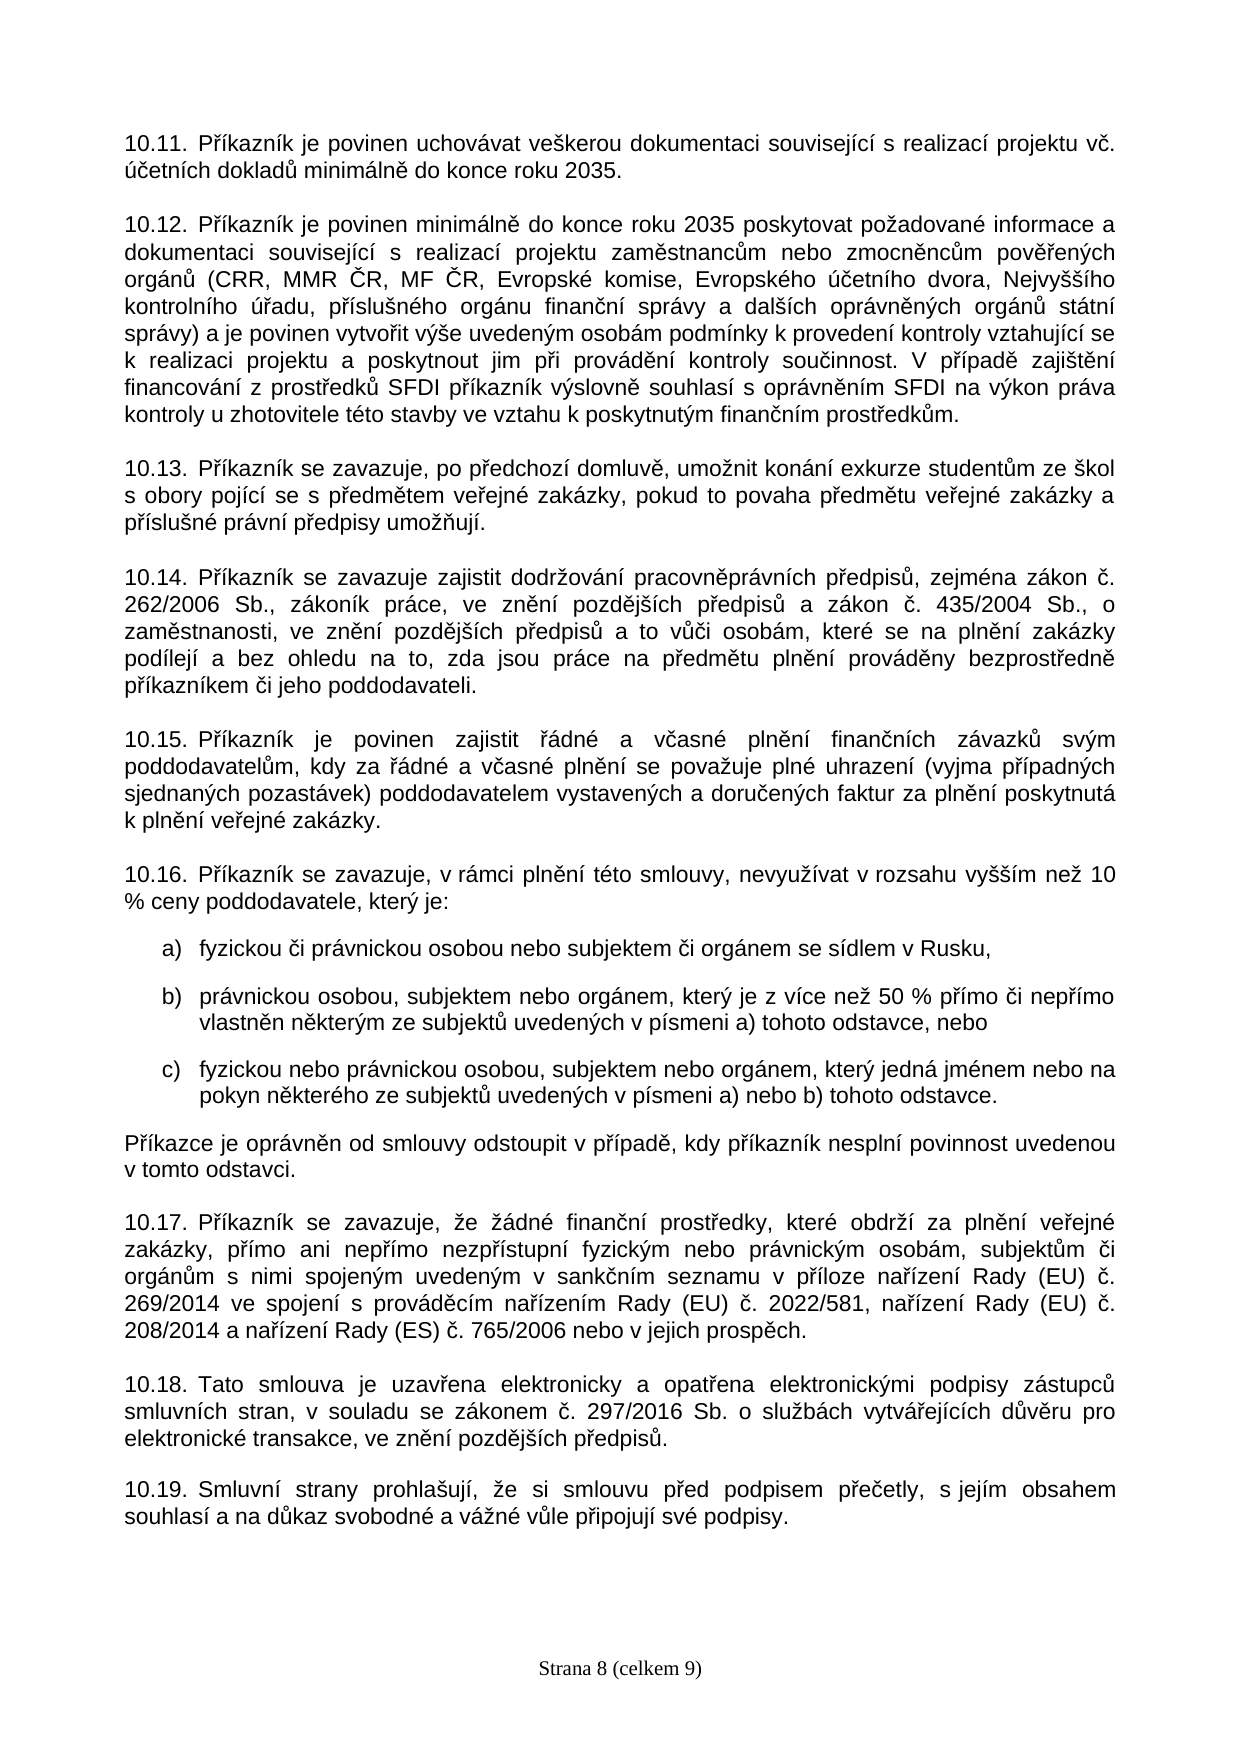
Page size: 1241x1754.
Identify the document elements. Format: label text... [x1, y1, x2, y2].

list Tato smlouva je uzavřena elektronicky a opatřena elektronickými podpisy zástupců smluvních stran, v souladu se zákonem č. 297/2016 Sb. o službách vytvářejících důvěru pro elektronické transakce, ve znění pozdějších předpisů. [124, 1371, 1116, 1452]
list Příkazník se zavazuje zajistit dodržování pracovněprávních předpisů, zejména zákon č. 262/2006 Sb., zákoník práce, ve znění pozdějších předpisů a zákon č. 435/2004 Sb., o zaměstnanosti, ve znění pozdějších předpisů a to vůči osobám, které se na plnění zakázky podílejí a bez ohledu na to, zda jsou práce na předmětu plnění prováděny bezprostředně příkazníkem či jeho poddodavateli. [124, 563, 1116, 699]
list Příkazník je povinen uchovávat veškerou dokumentaci související s realizací projektu vč. účetních dokladů minimálně do konce roku 2035. [124, 130, 1116, 184]
list Smluvní strany prohlašují, že si smlouvu před podpisem přečetly, s jejím obsahem souhlasí a na důkaz svobodné a vážné vůle připojují své podpisy. [124, 1476, 1116, 1530]
list Příkazník je povinen minimálně do konce roku 2035 poskytovat požadované informace a dokumentaci související s realizací projektu zaměstnancům nebo zmocněncům pověřených orgánů (CRR, MMR ČR, MF ČR, Evropské komise, Evropského účetního dvora, Nejvyššího kontrolního úřadu, příslušného orgánu finanční správy a dalších oprávněných orgánů státní správy) a je povinen vytvořit výše uvedeným osobám podmínky k provedení kontroly vztahující se k realizaci projektu a poskytnout jim při provádění kontroly součinnost. V případě zajištění financování z prostředků SFDI příkazník výslovně souhlasí s oprávněním SFDI na výkon práva kontroly u zhotovitele této stavby ve vztahu k poskytnutým finančním prostředkům. [124, 211, 1116, 428]
text Příkazce je oprávněn od smlouvy odstoupit v případě, kdy příkazník nesplní povinnost uvedenou v tomto odstavci. [124, 1130, 1116, 1182]
list Příkazník je povinen zajistit řádné a včasné plnění finančních závazků svým poddodavatelům, kdy za řádné a včasné plnění se považuje plné uhrazení (vyjma případných sjednaných pozastávek) poddodavatelem vystavených a doručených faktur za plnění poskytnutá k plnění veřejné zakázky. [124, 726, 1116, 834]
list fyzickou či právnickou osobou nebo subjektem či orgánem se sídlem v Rusku, [162, 935, 1116, 962]
list právnickou osobou, subjektem nebo orgánem, který je z více než 50 % přímo či nepřímo vlastněn některým ze subjektů uvedených v písmeni a) tohoto odstavce, nebo [162, 983, 1116, 1035]
list Příkazník se zavazuje, že žádné finanční prostředky, které obdrží za plnění veřejné zakázky, přímo ani nepřímo nezpřístupní fyzickým nebo právnickým osobám, subjektům či orgánům s nimi spojeným uvedeným v sankčním seznamu v příloze nařízení Rady (EU) č. 269/2014 ve spojení s prováděcím nařízením Rady (EU) č. 2022/581, nařízení Rady (EU) č. 208/2014 a nařízení Rady (ES) č. 765/2006 nebo v jejich prospěch. [124, 1209, 1116, 1344]
list Příkazník se zavazuje, po předchozí domluvě, umožnit konání exkurze studentům ze škol s obory pojící se s předmětem veřejné zakázky, pokud to povaha předmětu veřejné zakázky a příslušné právní předpisy umožňují. [124, 455, 1116, 536]
list fyzickou nebo právnickou osobou, subjektem nebo orgánem, který jedná jménem nebo na pokyn některého ze subjektů uvedených v písmeni a) nebo b) tohoto odstavce. [162, 1056, 1116, 1109]
list Příkazník se zavazuje, v rámci plnění této smlouvy, nevyužívat v rozsahu vyšším než 10 % ceny poddodavatele, který je: [124, 860, 1116, 914]
